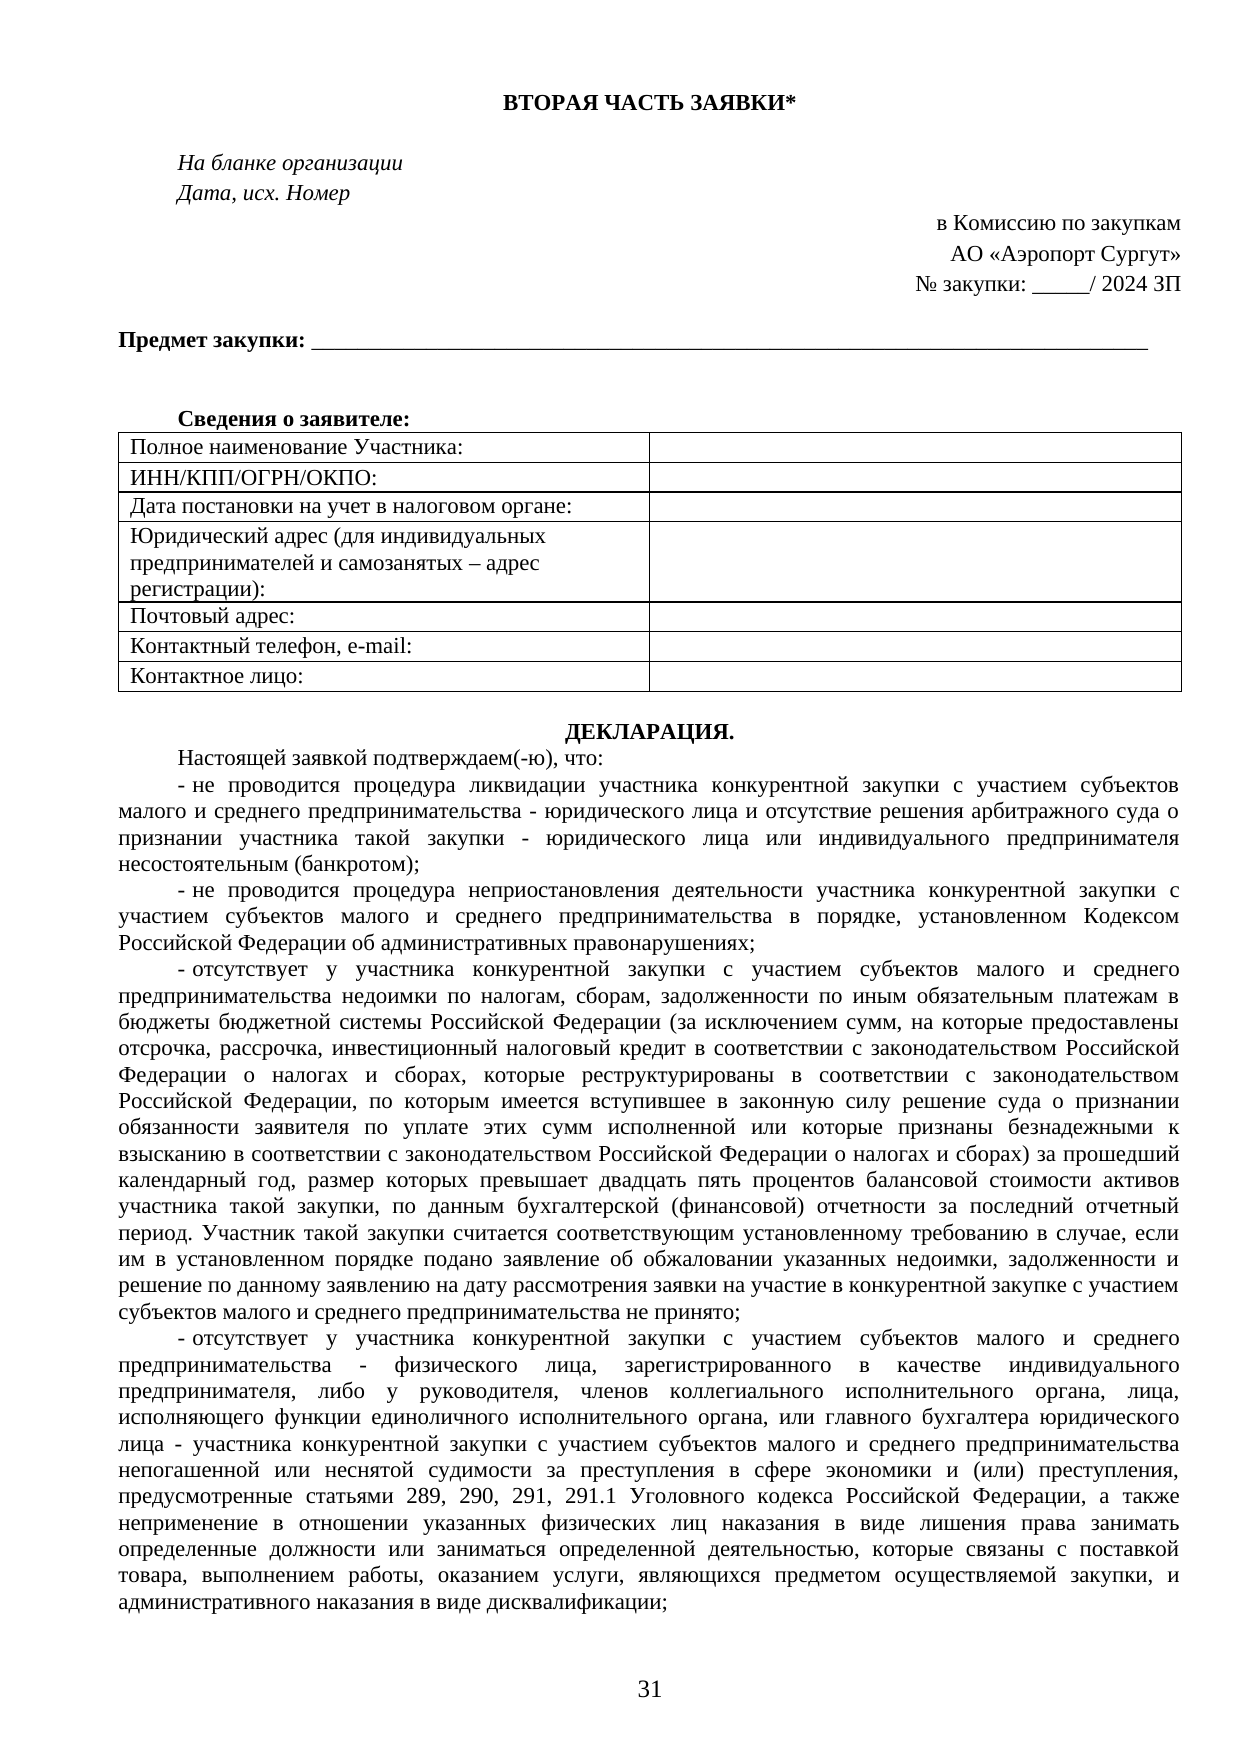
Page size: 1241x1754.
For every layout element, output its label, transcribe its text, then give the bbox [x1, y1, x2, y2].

text Сведения о заявителе: [118, 406, 1181, 432]
text Дата, исх. Номер [118, 179, 1181, 206]
text № закупки: _____/ 2024 ЗП [118, 270, 1181, 296]
table_cell Контактное лицо: [119, 662, 649, 691]
table_cell [650, 603, 1181, 631]
text в Комиссию по закупкам [118, 209, 1181, 236]
table_cell [650, 522, 1181, 601]
table_cell [650, 493, 1181, 521]
table_cell [650, 463, 1181, 491]
text АО «Аэропорт Сургут» [118, 240, 1181, 266]
table_cell Контактный телефон, e-mail: [119, 632, 649, 661]
table_header Полное наименование Участника: [119, 433, 649, 462]
table_cell Юридический адрес (для индивидуальных предпринимателей и самозанятых – адрес регистрации): [119, 522, 649, 601]
text - отсутствует у участника конкурентной закупки с участием субъектов малого и среднего предпринимательства - физического лица, зарегистрированного в качестве индивидуального предпринимателя, либо у руководителя, членов коллегиального исполнительного органа, лица, исполняющего функции единоличного исполнительного органа, или главного бухгалтера юридического лица - участника конкурентной закупки с участием субъектов малого и среднего предпринимательства непогашенной или неснятой судимости за преступления в сфере экономики и (или) преступления, предусмотренные статьями 289, 290, 291, 291.1 Уголовного кодекса Российской Федерации, а также неприменение в отношении указанных физических лиц наказания в виде лишения права занимать определенные должности или заниматься определенной деятельностью, которые связаны с поставкой товара, выполнением работы, оказанием услуги, являющихся предметом осуществляемой закупки, и административного наказания в виде дисквалификации; [118, 1324, 1181, 1614]
text - не проводится процедура неприостановления деятельности участника конкурентной закупки с участием субъектов малого и среднего предпринимательства в порядке, установленном Кодексом Российской Федерации об административных правонарушениях; [118, 876, 1181, 955]
table_header [650, 433, 1181, 462]
text На бланке организации [118, 149, 1181, 175]
text - отсутствует у участника конкурентной закупки с участием субъектов малого и среднего предпринимательства недоимки по налогам, сборам, задолженности по иным обязательным платежам в бюджеты бюджетной системы Российской Федерации (за исключением сумм, на которые предоставлены отсрочка, рассрочка, инвестиционный налоговый кредит в соответствии с законодательством Российской Федерации о налогах и сборах, которые реструктурированы в соответствии с законодательством Российской Федерации, по которым имеется вступившее в законную силу решение суда о признании обязанности заявителя по уплате этих сумм исполненной или которые признаны безнадежными к взысканию в соответствии с законодательством Российской Федерации о налогах и сборах) за прошедший календарный год, размер которых превышает двадцать пять процентов балансовой стоимости активов участника такой закупки, по данным бухгалтерской (финансовой) отчетности за последний отчетный период. Участник такой закупки считается соответствующим установленному требованию в случае, если им в установленном порядке подано заявление об обжаловании указанных недоимки, задолженности и решение по данному заявлению на дату рассмотрения заявки на участие в конкурентной закупке с участием субъектов малого и среднего предпринимательства не принято; [118, 955, 1181, 1324]
table_cell [650, 662, 1181, 691]
table_cell Дата постановки на учет в налоговом органе: [119, 493, 649, 521]
text Предмет закупки: _________________________________________________________________________ [118, 326, 1181, 353]
table_cell [650, 632, 1181, 661]
text ВТОРАЯ ЧАСТЬ ЗАЯВКИ* [118, 89, 1181, 115]
table_cell Почтовый адрес: [119, 603, 649, 631]
text ДЕКЛАРАЦИЯ. [118, 718, 1181, 744]
text Настоящей заявкой подтверждаем(-ю), что: [118, 744, 1181, 771]
table_cell ИНН/КПП/ОГРН/ОКПО: [119, 463, 649, 491]
text - не проводится процедура ликвидации участника конкурентной закупки с участием субъектов малого и среднего предпринимательства - юридического лица и отсутствие решения арбитражного суда о признании участника такой закупки - юридического лица или индивидуального предпринимателя несостоятельным (банкротом); [118, 771, 1181, 876]
